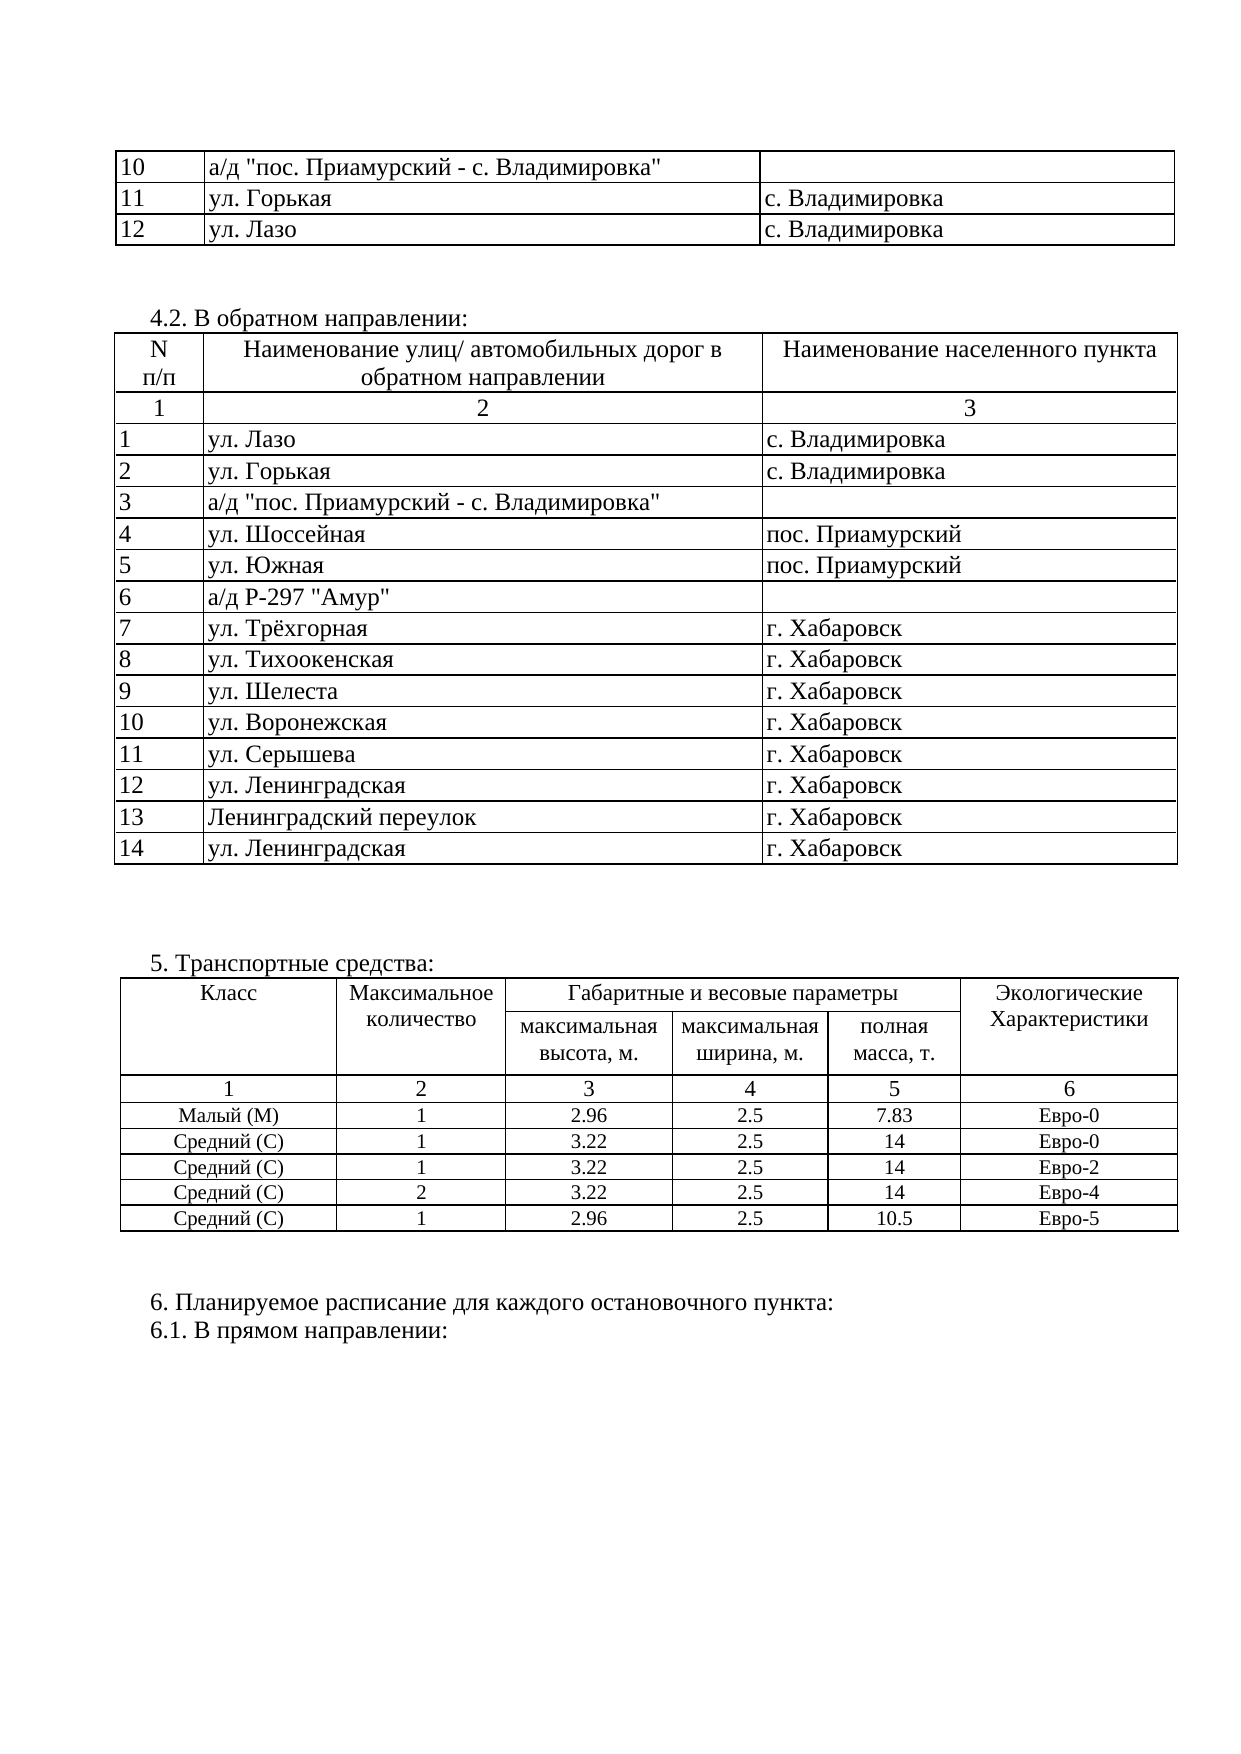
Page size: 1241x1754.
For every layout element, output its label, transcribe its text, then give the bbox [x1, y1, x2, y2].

table_cell г. Хабаровск [763, 737, 1177, 769]
table_cell г. Хабаровск [763, 706, 1177, 737]
table_cell 10 [115, 707, 203, 737]
table_cell 7 [115, 613, 203, 643]
table_cell [761, 152, 1174, 181]
table_cell а/д Р-297 "Амур" [204, 582, 762, 611]
table_cell 2.5 [673, 1180, 827, 1204]
table_cell 2.96 [506, 1103, 672, 1127]
table_cell 1 [121, 1076, 336, 1102]
table_cell 3.22 [506, 1180, 672, 1204]
table_header Наименование улиц/ автомобильных дорог в обратном направлении [204, 334, 762, 391]
table_cell Средний (С) [121, 1155, 336, 1179]
table_cell 6 [115, 581, 203, 611]
table_cell г. Хабаровск [763, 643, 1177, 674]
text 6.1. В прямом направлении: [150, 1315, 1090, 1344]
table_cell 12 [115, 770, 203, 800]
table_cell ул. Южная [204, 550, 762, 580]
table_cell 3 [115, 487, 203, 517]
table_cell 1 [337, 1129, 505, 1153]
table_cell 7.83 [829, 1103, 960, 1127]
table_cell 1 [115, 424, 203, 454]
table_cell 2.5 [673, 1155, 827, 1179]
table_cell Ленинградский переулок [204, 802, 762, 832]
table_cell 2.5 [673, 1103, 827, 1127]
table_cell с. Владимировка [763, 423, 1177, 454]
table_cell 2.5 [673, 1206, 827, 1230]
table_cell 14 [829, 1129, 960, 1153]
table_cell 11 [115, 738, 203, 769]
table_cell Средний (С) [121, 1206, 336, 1230]
table_cell 1 [337, 1103, 505, 1127]
table_cell 3.22 [506, 1129, 672, 1153]
table_cell с. Владимировка [761, 215, 1174, 244]
table_cell 1 [337, 1206, 505, 1230]
table_cell максимальная ширина, м. [673, 1012, 827, 1074]
table_cell г. Хабаровск [763, 800, 1177, 832]
table_cell ул. Ленинградская [204, 770, 762, 800]
table_cell ул. Ленинградская [204, 833, 762, 863]
table_cell ул. Горькая [204, 456, 762, 486]
table_cell 5 [115, 550, 203, 580]
text 4.2. В обратном направлении: [150, 303, 1090, 332]
table_cell пос. Приамурский [763, 517, 1177, 548]
table_cell 2 [204, 393, 762, 423]
table_cell г. Хабаровск [763, 611, 1177, 643]
table_cell 11 [117, 183, 204, 213]
table_cell 4 [673, 1076, 827, 1102]
table_cell 2 [337, 1076, 505, 1102]
table_cell Евро-5 [961, 1206, 1177, 1230]
table_header Максимальное количество [337, 979, 505, 1074]
table_cell с. Владимировка [763, 454, 1177, 486]
table_cell 2.5 [673, 1129, 827, 1153]
table_cell 9 [115, 675, 203, 706]
table_cell 4 [115, 518, 203, 548]
table_cell 2.96 [506, 1206, 672, 1230]
table_header Класс [121, 979, 336, 1074]
table_cell ул. Шоссейная [204, 519, 762, 548]
table_cell ул. Лазо [204, 424, 762, 454]
table_cell 3 [763, 391, 1177, 423]
table_cell 14 [115, 833, 203, 863]
table_cell [763, 580, 1177, 611]
table_cell Малый (М) [121, 1103, 336, 1127]
table_cell 10.5 [829, 1206, 960, 1230]
table_cell ул. Серышева [204, 739, 762, 769]
table_cell Евро-4 [961, 1180, 1177, 1204]
table_header Экологические Характеристики [961, 979, 1177, 1074]
table_cell с. Владимировка [761, 183, 1174, 213]
table_cell ул. Тихоокенская [204, 645, 762, 674]
table_cell а/д "пос. Приамурский - с. Владимировка" [204, 487, 762, 517]
table_cell 1 [337, 1155, 505, 1179]
table_cell Средний (С) [121, 1180, 336, 1204]
table_cell 14 [829, 1180, 960, 1204]
table_cell максимальная высота, м. [506, 1012, 672, 1074]
table_cell а/д "пос. Приамурский - с. Владимировка" [205, 152, 759, 181]
table_cell 13 [115, 801, 203, 832]
table_cell полная масса, т. [829, 1012, 960, 1074]
table_cell 3 [506, 1076, 672, 1102]
table_cell 2 [337, 1180, 505, 1204]
table_cell ул. Шелеста [204, 676, 762, 706]
table_header Наименование населенного пункта [763, 334, 1177, 391]
table_cell г. Хабаровск [763, 674, 1177, 706]
table_cell Средний (С) [121, 1129, 336, 1153]
table_cell Евро-0 [961, 1129, 1177, 1153]
text 6. Планируемое расписание для каждого остановочного пункта: [150, 1287, 1090, 1315]
table_cell Евро-2 [961, 1155, 1177, 1179]
table_header N п/п [115, 334, 203, 391]
table_cell ул. Воронежская [204, 707, 762, 737]
table_cell 14 [829, 1155, 960, 1179]
table_cell ул. Лазо [205, 215, 759, 244]
table_cell пос. Приамурский [763, 549, 1177, 580]
table_cell 6 [961, 1076, 1177, 1102]
table_cell 1 [115, 392, 203, 423]
table_cell 5 [829, 1076, 960, 1102]
table_cell 3.22 [506, 1155, 672, 1179]
table_cell ул. Трёхгорная [204, 613, 762, 643]
table_cell ул. Горькая [205, 183, 759, 213]
table_cell г. Хабаровск [763, 832, 1177, 863]
text 5. Транспортные средства: [150, 948, 1090, 977]
table_cell 10 [117, 152, 204, 181]
table_cell 2 [115, 455, 203, 486]
table_cell 12 [117, 215, 204, 244]
table_cell Евро-0 [961, 1103, 1177, 1127]
table_cell г. Хабаровск [763, 769, 1177, 800]
table_header Габаритные и весовые параметры [506, 979, 960, 1011]
table_cell 8 [115, 644, 203, 674]
table_cell [763, 486, 1177, 517]
